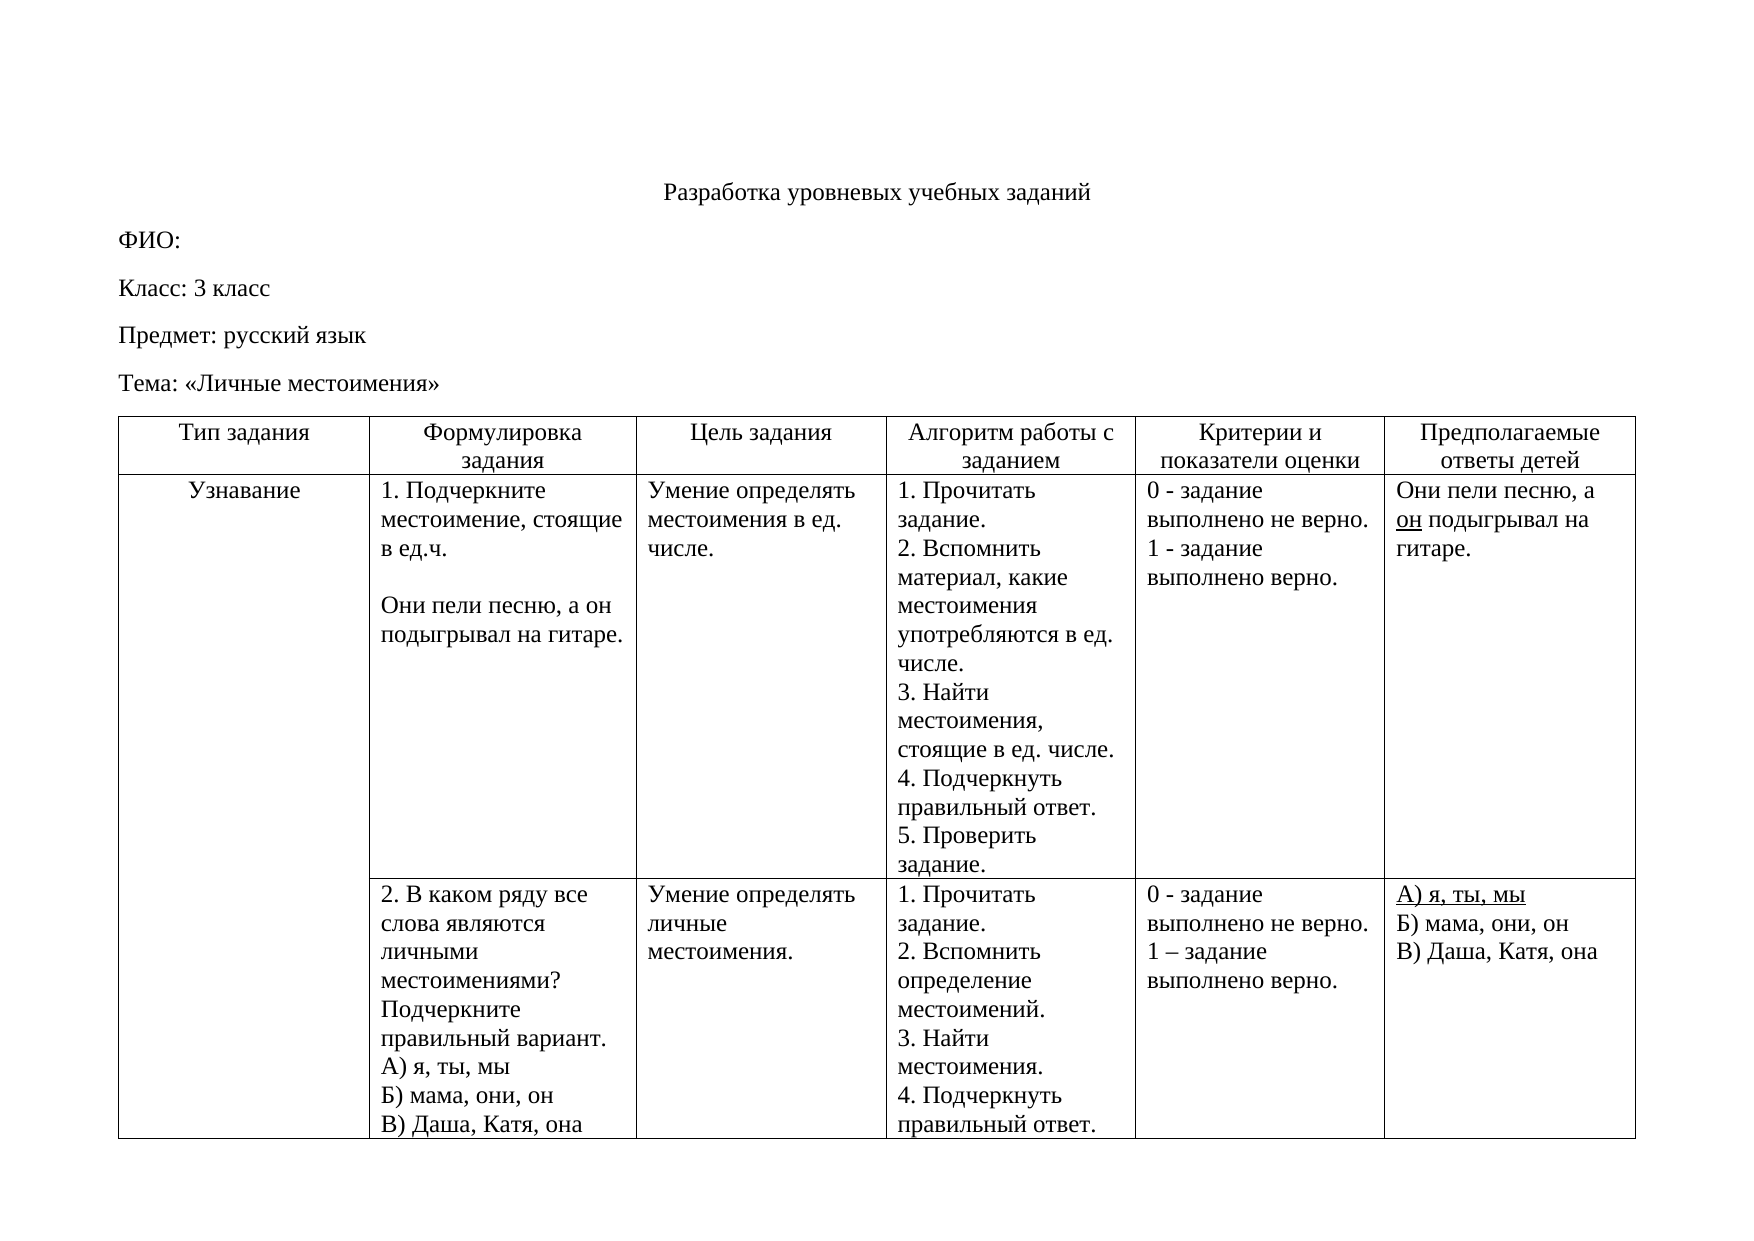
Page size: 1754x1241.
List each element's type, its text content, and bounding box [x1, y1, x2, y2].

text Разработка уровневых учебных заданий [118, 177, 1636, 206]
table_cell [637, 879, 886, 1138]
table_cell Они пели песню, а он подыгрывал на гитаре. [1385, 475, 1635, 878]
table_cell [887, 879, 1135, 1138]
table_cell 1. Подчеркните местоимение, стоящие в ед.ч. Они пели песню, а он подыгрывал на гитаре. [370, 475, 636, 878]
text ФИО: [118, 225, 1636, 254]
table_header Предполагаемые ответы детей [1385, 417, 1635, 474]
table_header Тип задания [119, 417, 369, 474]
table_header Критерии и показатели оценки [1136, 417, 1384, 474]
table_cell 0 - задание выполнено не верно. 1 - задание выполнено верно. [1136, 475, 1384, 878]
table_cell Узнавание [119, 475, 369, 1138]
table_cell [1385, 879, 1635, 1138]
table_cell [370, 879, 636, 1138]
table_cell 1. Прочитать задание. 2. Вспомнить материал, какие местоимения употребляются в ед. числе. 3. Найти местоимения, стоящие в ед. числе. 4. Подчеркнуть правильный ответ. 5. Проверить задание. [887, 475, 1135, 878]
text Предмет: русский язык [118, 320, 1636, 349]
table_header Формулировка задания [370, 417, 636, 474]
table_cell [1136, 879, 1384, 1138]
text Класс: 3 класс [118, 273, 1636, 301]
table_header Цель задания [637, 417, 886, 474]
table_header Алгоритм работы с заданием [887, 417, 1135, 474]
table_cell Умение определять местоимения в ед. числе. [637, 475, 886, 878]
text Тема: «Личные местоимения» [118, 368, 1636, 397]
